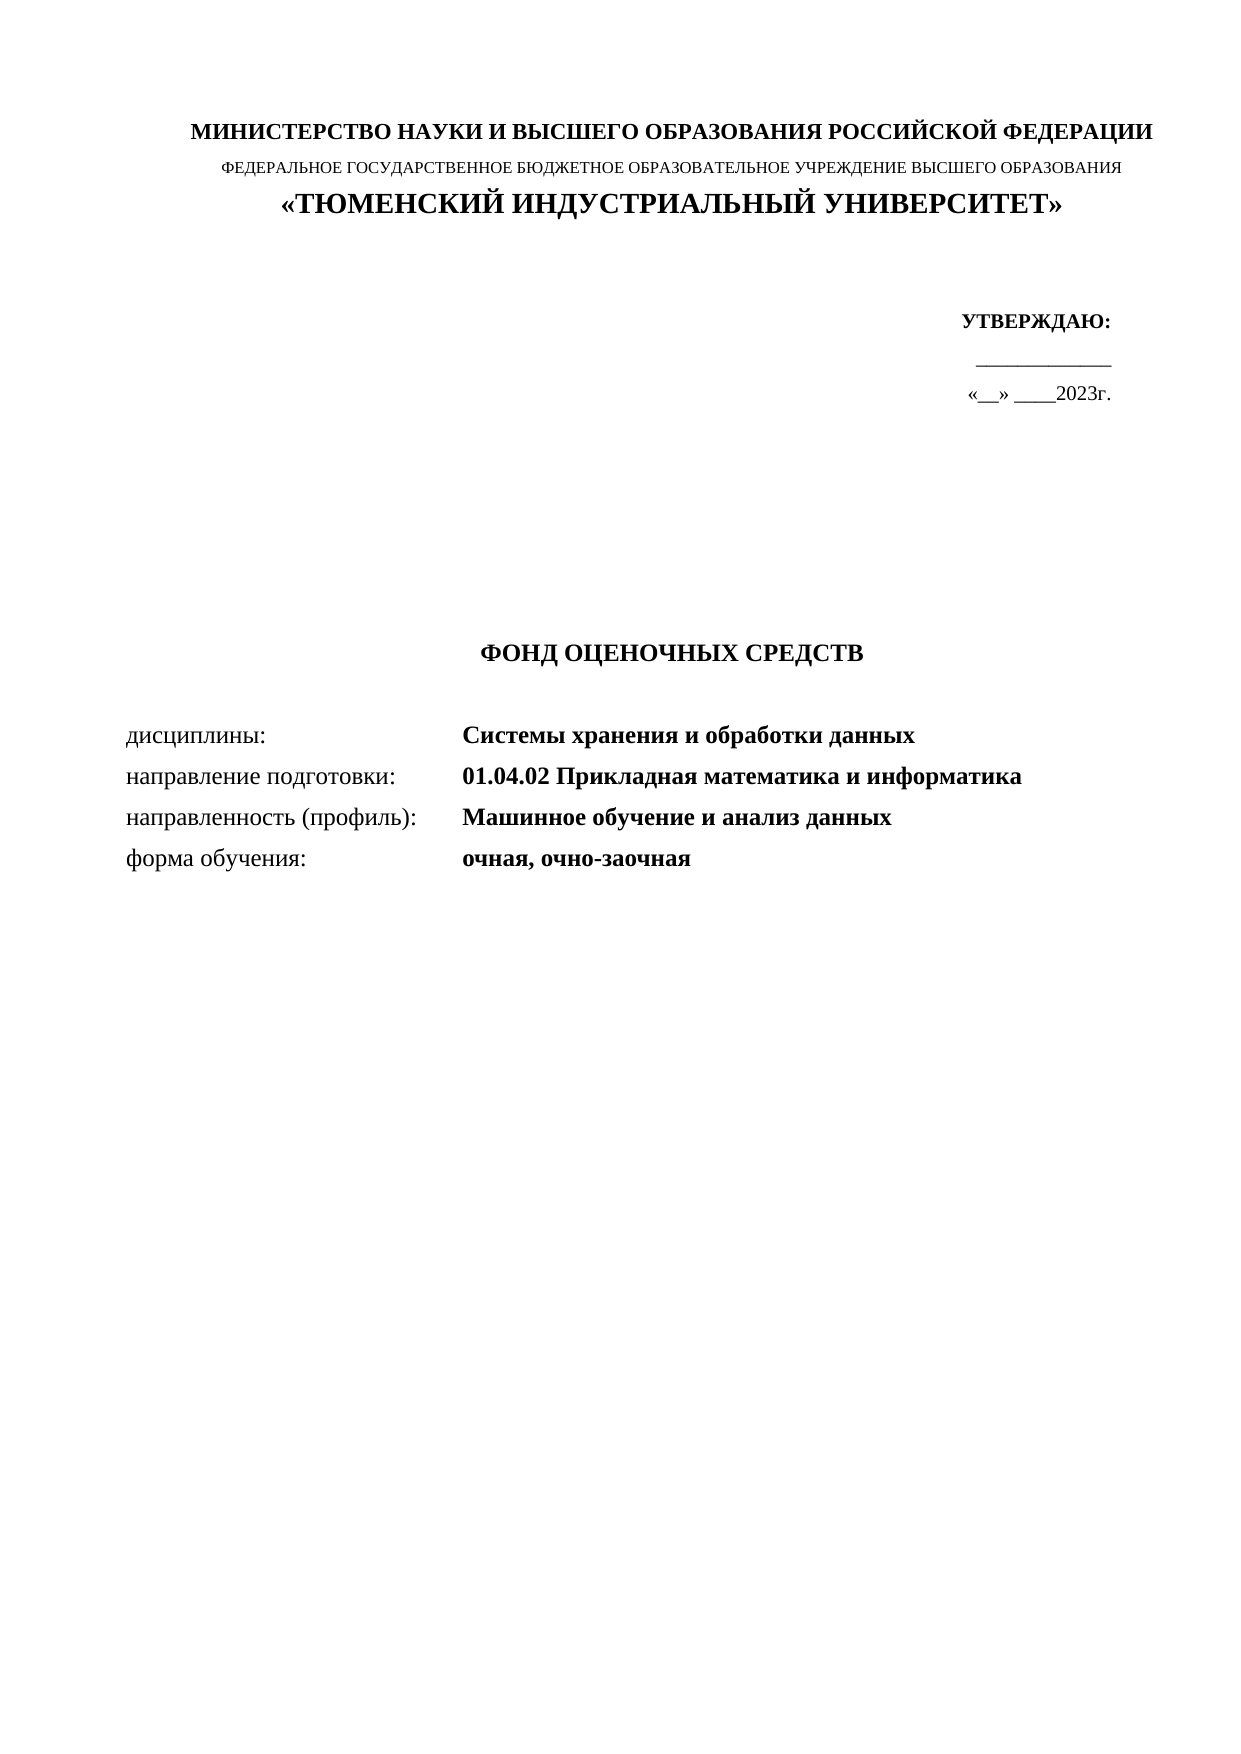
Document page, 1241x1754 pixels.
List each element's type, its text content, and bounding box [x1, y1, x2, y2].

text МИНИСТЕРСТВО науки и высшего образования Российской Федерации [177, 118, 1167, 144]
table_header дисциплины: [115, 721, 451, 761]
table_cell форма обучения: [115, 843, 451, 883]
table_cell Машинное обучение и анализ данных [451, 802, 1189, 843]
table_cell очная, очно-заочная [451, 843, 1189, 883]
text федеральное Государственное бюджетное образовательное учреждение высшего образования [177, 158, 1167, 177]
table_cell направленность (профиль): [115, 802, 451, 843]
table_cell направление подготовки: [115, 761, 451, 802]
text «ТЮМЕНСКИЙ ИНДУСТРИАЛЬНЫЙ университет» [177, 186, 1167, 220]
table_cell 01.04.02 Прикладная математика и информатика [451, 761, 1189, 802]
text ФОНД ОЦЕНОЧНЫХ СРЕДСТВ [177, 638, 1167, 667]
table_header Системы хранения и обработки данных [451, 721, 1189, 761]
table_header Утверждаю: _____________ «__» ____2023г. [221, 309, 1122, 417]
